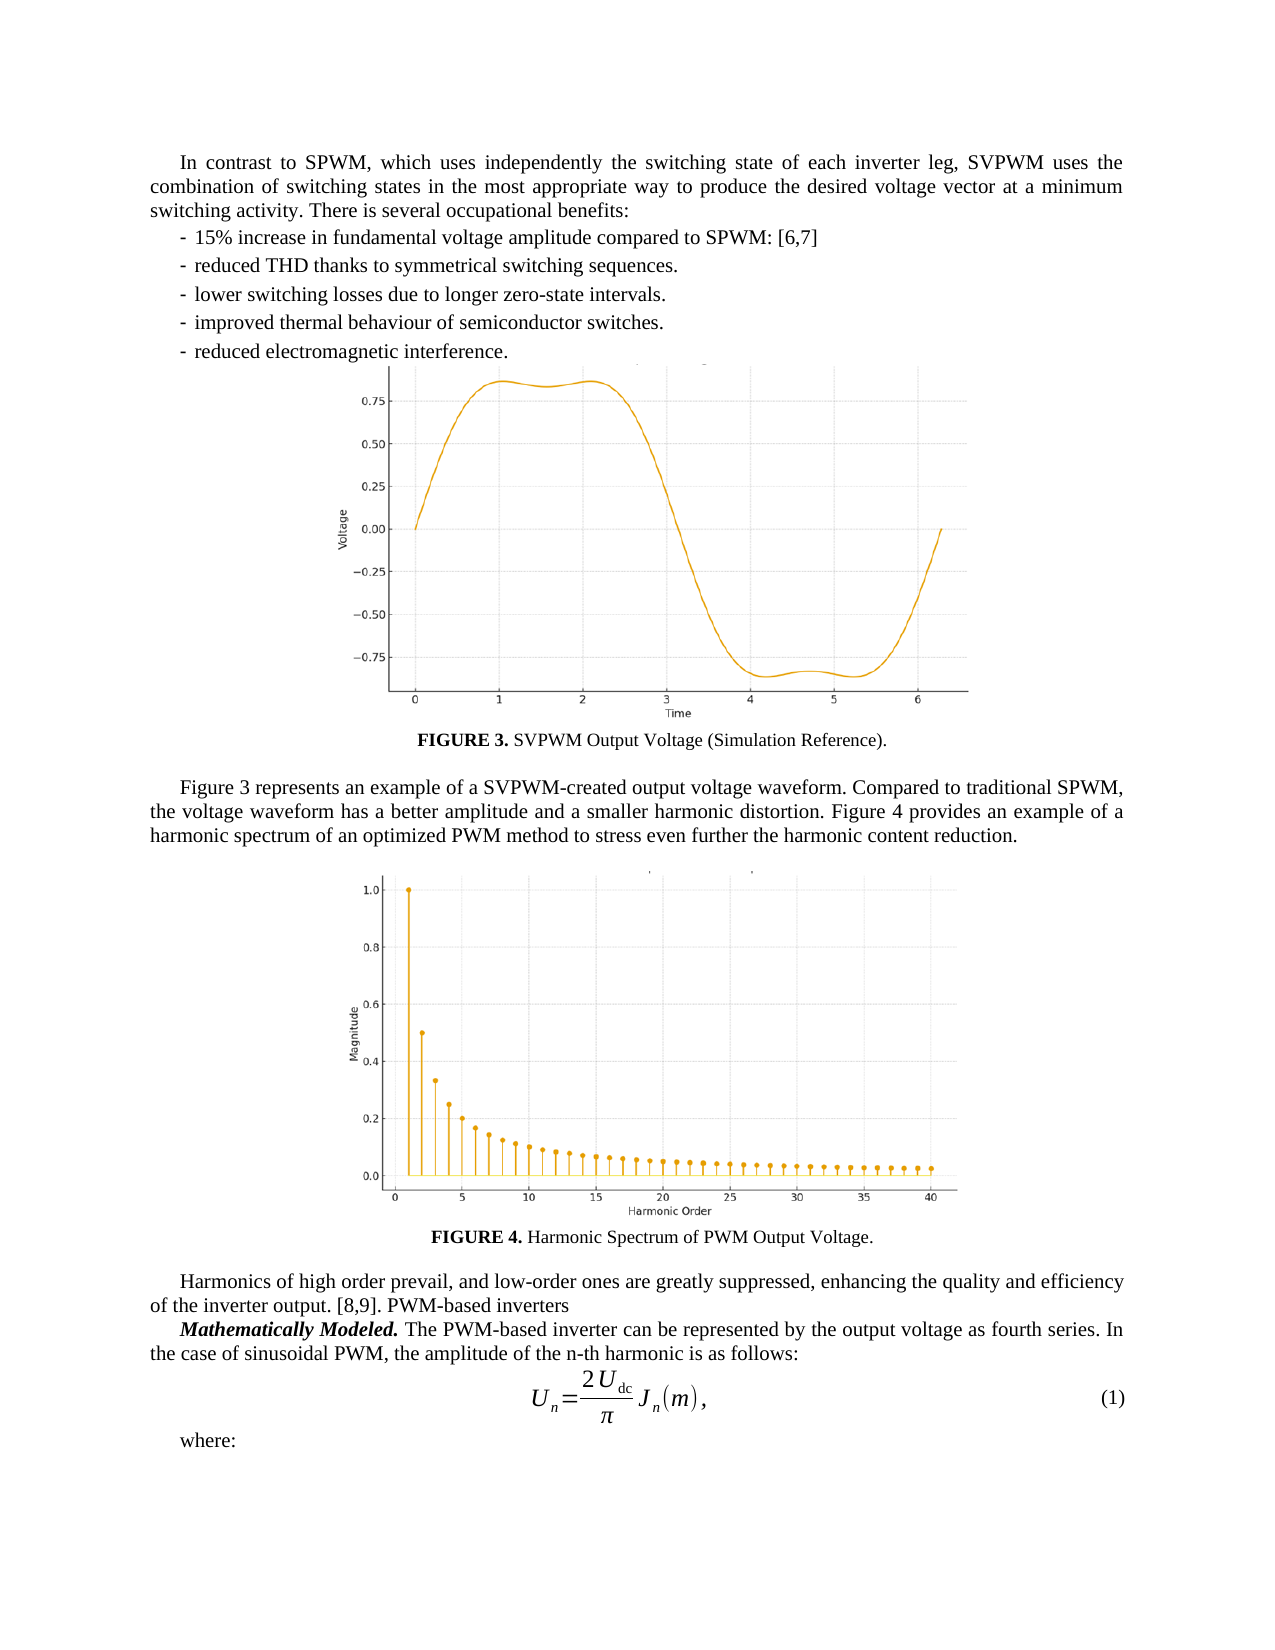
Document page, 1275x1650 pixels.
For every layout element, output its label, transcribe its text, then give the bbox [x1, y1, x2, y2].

picture [339, 871, 966, 1226]
text FIGURE 3. SVPWM Output Voltage (Simulation Reference). [150, 729, 1125, 751]
text Mathematically Modeled. The PWM-based inverter can be represented by the output voltage as fourth series. In the case of sinusoidal PWM, the amplitude of the n-th harmonic is as follows: [150, 1317, 1125, 1365]
list lower switching losses due to longer zero-state intervals. [150, 279, 1125, 307]
list reduced electromagnetic interference. [150, 336, 1125, 364]
list 15% increase in fundamental voltage amplitude compared to SPWM: [6,7] [150, 222, 1125, 251]
list reduced THD thanks to symmetrical switching sequences. [150, 251, 1125, 279]
text Harmonics of high order prevail, and low-order ones are greatly suppressed, enhancing the quality and efficiency of the inverter output. [8,9]. PWM-based inverters [150, 1269, 1125, 1317]
list In contrast to SPWM, which uses independently the switching state of each inverter leg, SVPWM uses the combination of switching states in the most appropriate way to produce the desired voltage vector at a minimum switching activity. There is several occupational benefits: [150, 150, 1125, 222]
text where: [150, 1428, 1125, 1452]
list improved thermal behaviour of semiconductor switches. [150, 307, 1125, 336]
text FIGURE 4. Harmonic Spectrum of PWM Output Voltage. [150, 1226, 1125, 1247]
picture [328, 364, 977, 729]
text Figure 3 represents an example of a SVPWM-created output voltage waveform. Compared to traditional SPWM, the voltage waveform has a better amplitude and a smaller harmonic distortion. Figure 4 provides an example of a harmonic spectrum of an optimized PWM method to stress even further the harmonic content reduction. [150, 775, 1125, 847]
text (1) [150, 1365, 1125, 1428]
